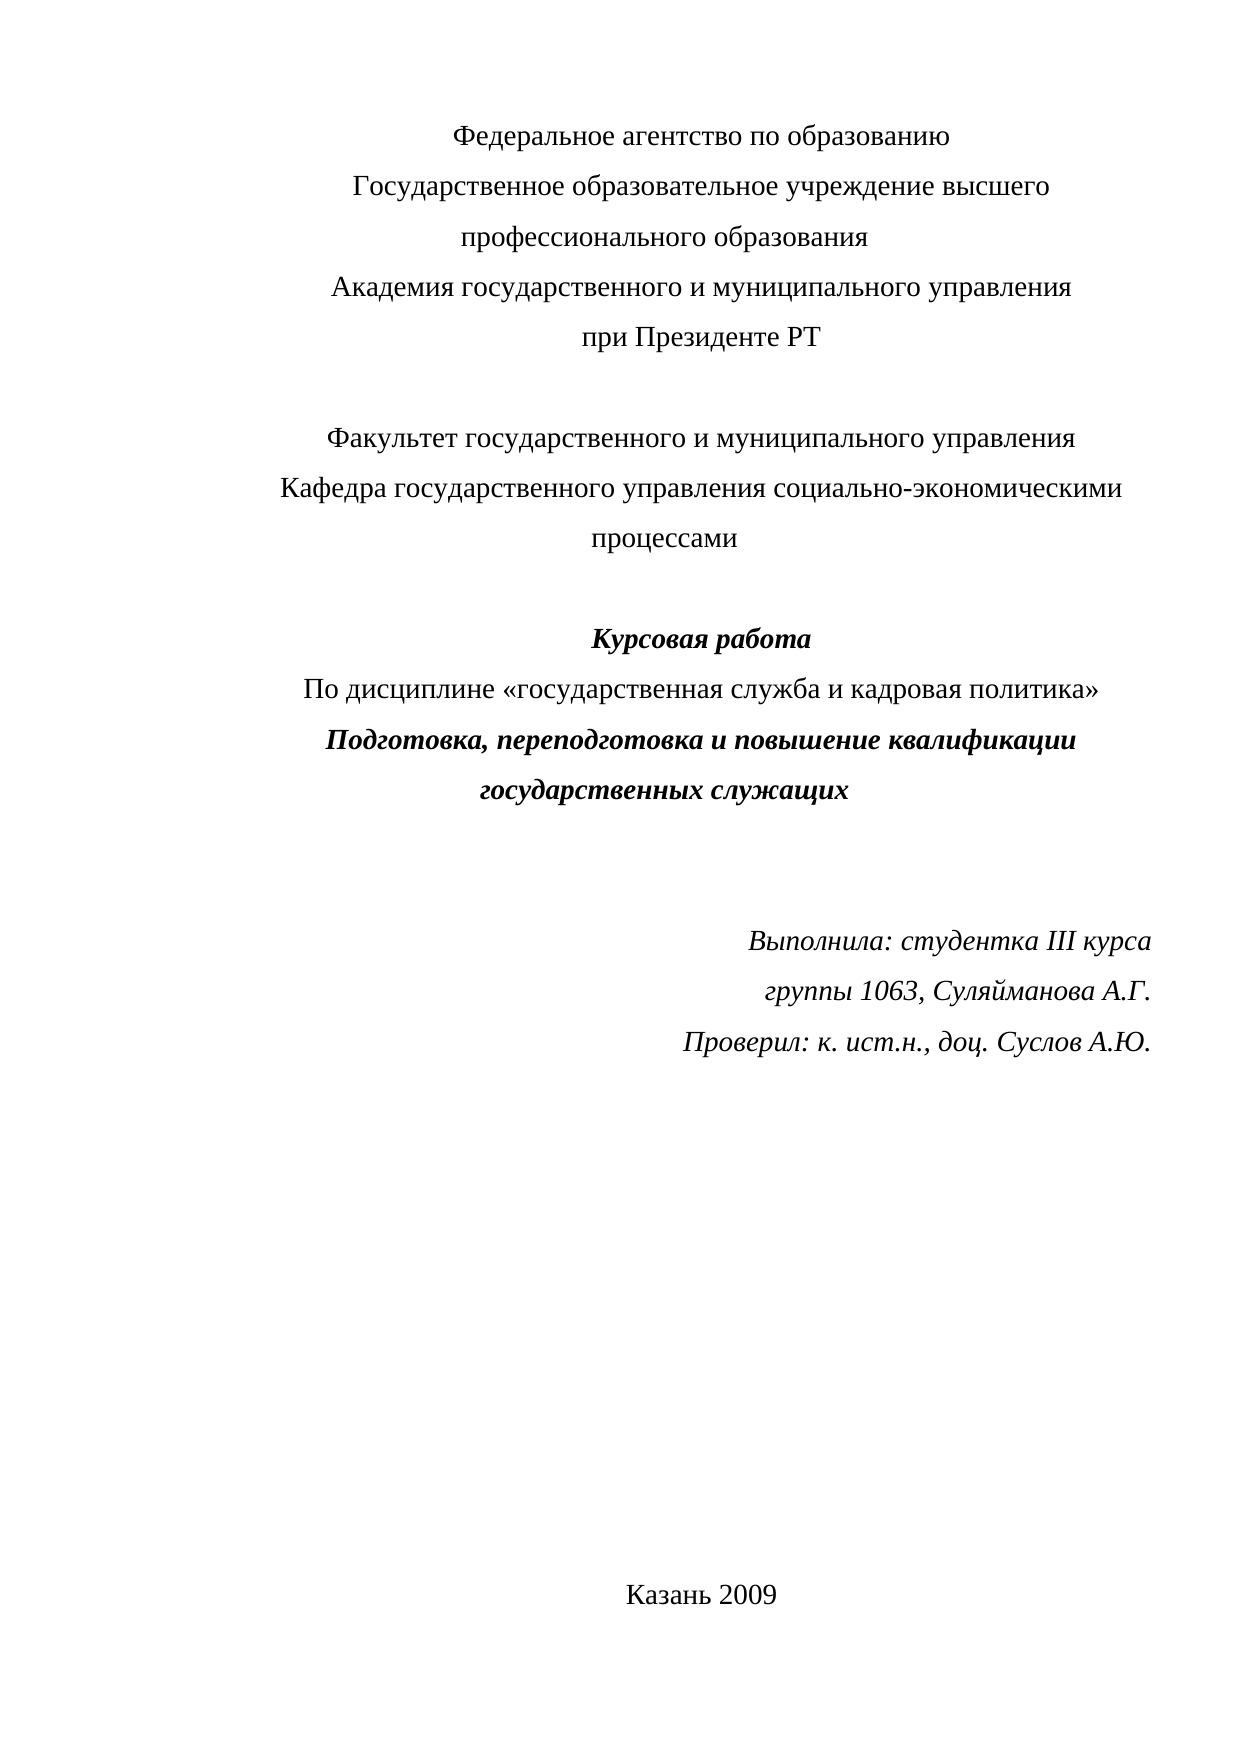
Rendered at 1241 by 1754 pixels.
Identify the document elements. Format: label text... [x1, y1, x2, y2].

text Подготовка, переподготовка и повышение квалификации государственных служащих [177, 722, 1152, 806]
text Федеральное агентство по образованию [177, 118, 1152, 152]
title Казань 2009 [177, 1577, 1152, 1611]
title Факультет государственного и муниципального управления [177, 420, 1152, 453]
text Академия государственного и муниципального управления [177, 269, 1152, 303]
title Выполнила: студентка III курса [177, 923, 1152, 957]
text По дисциплине «государственная служба и кадровая политика» [177, 672, 1152, 705]
title Кафедра государственного управления социально-экономическими процессами [177, 470, 1152, 554]
title Курсовая работа [177, 621, 1152, 655]
title группы 1063, Суляйманова А.Г. [177, 973, 1152, 1007]
title при Президенте РТ [177, 319, 1152, 353]
title Проверил: к. ист.н., доц. Суслов А.Ю. [177, 1024, 1152, 1057]
text Государственное образовательное учреждение высшего профессионального образования [177, 168, 1152, 252]
